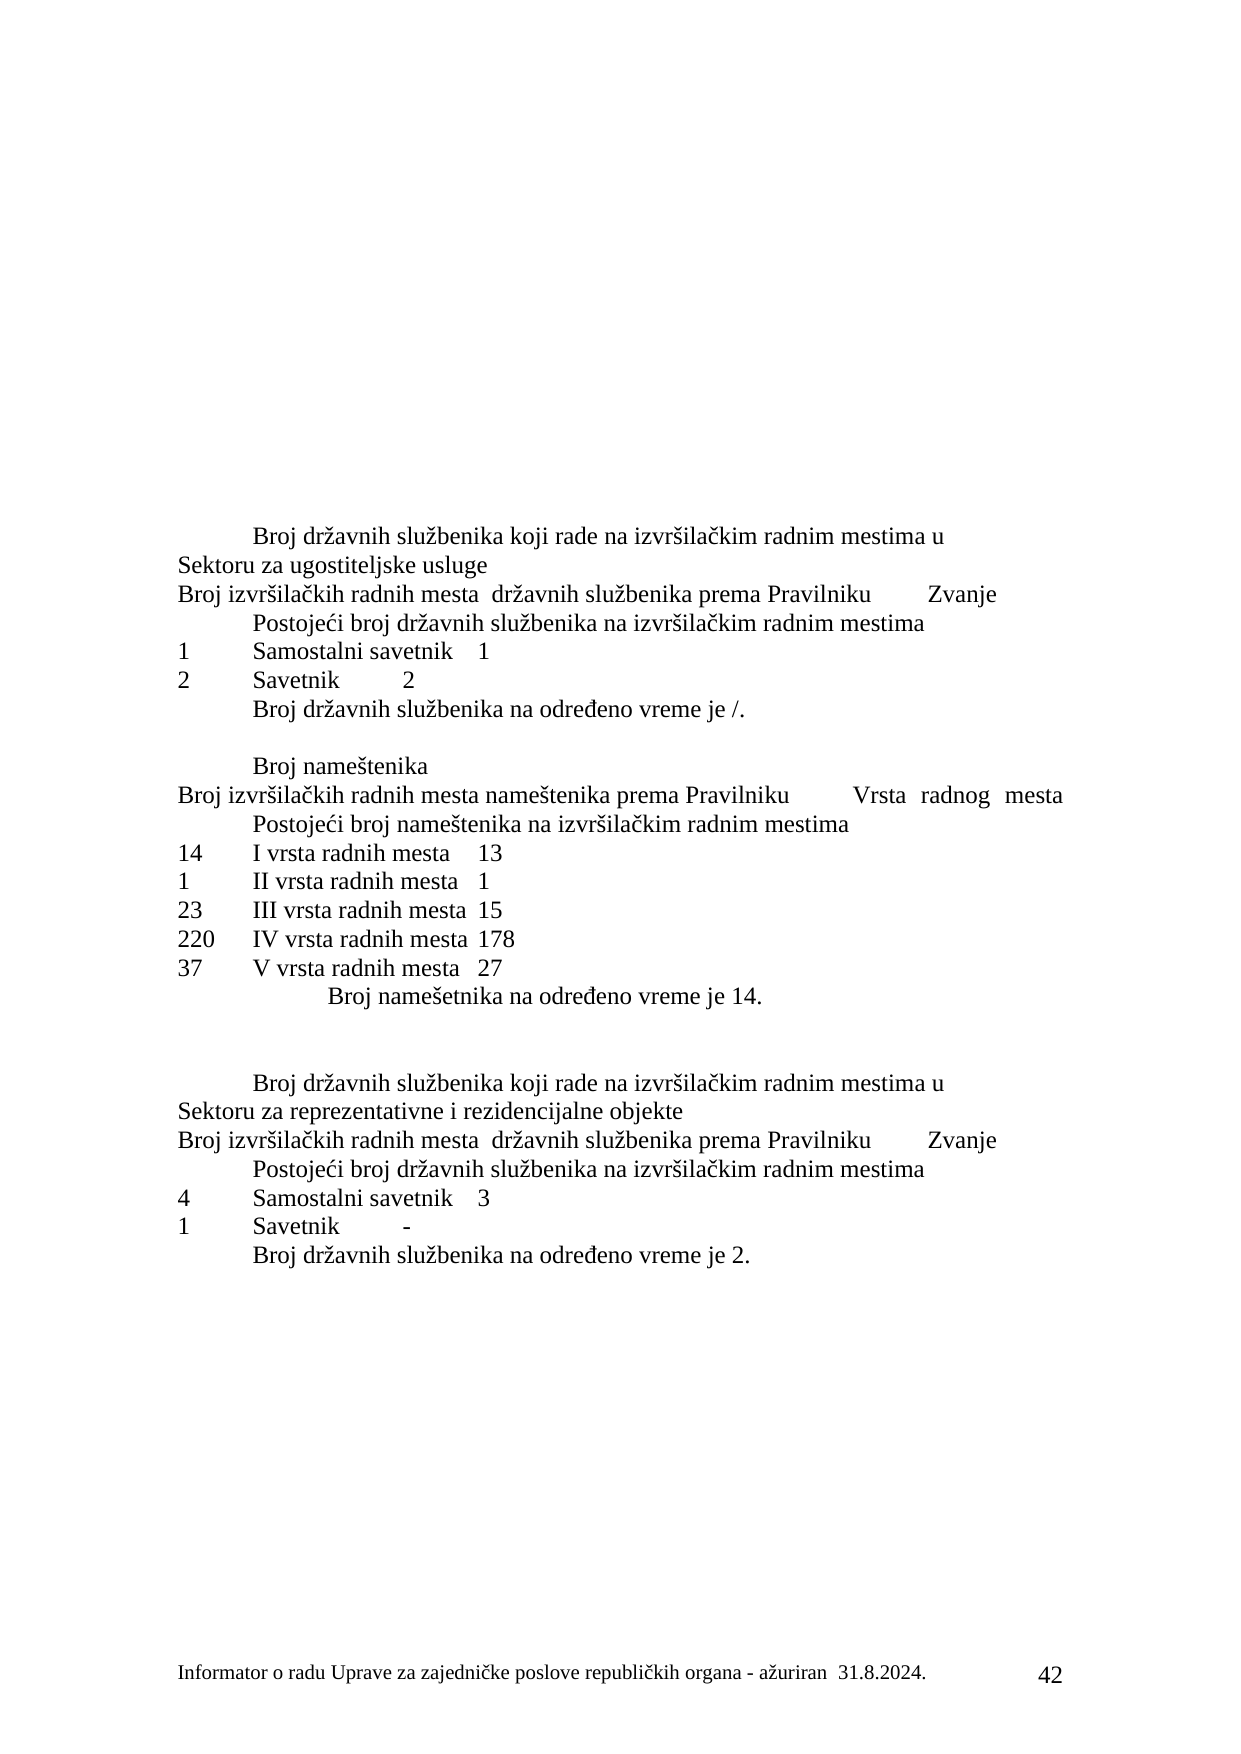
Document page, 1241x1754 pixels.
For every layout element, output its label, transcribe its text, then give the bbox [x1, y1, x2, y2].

text Broj izvršilačkih radnih mesta državnih službenika prema Pravilniku Zvanje Postojeći broj državnih službenika na izvršilačkim radnim mestima [177, 579, 1063, 636]
text 23 III vrsta radnih mesta 15 [177, 895, 1063, 924]
text Broj državnih službenika koji rade na izvršilačkim radnim mestima u [177, 521, 1063, 550]
text Broj izvršilačkih radnih mesta nameštenika prema Pravilniku Vrsta radnog mesta Postojeći broj nameštenika na izvršilačkim radnim mestima [177, 780, 1063, 838]
text 2 Savetnik 2 [177, 665, 1063, 694]
text Broj državnih službenika na određeno vreme je 2. [177, 1240, 1063, 1269]
text Broj nameštenika [177, 751, 1063, 780]
text Broj državnih službenika koji rade na izvršilačkim radnim mestima u [177, 1068, 1063, 1096]
text 37 V vrsta radnih mesta 27 [177, 953, 1063, 981]
text Sektoru za reprezentativne i rezidencijalne objekte [177, 1096, 1063, 1125]
text 220 IV vrsta radnih mesta 178 [177, 924, 1063, 953]
text Sektoru za ugostiteljske usluge [177, 550, 1063, 579]
text 1 Savetnik - [177, 1211, 1063, 1240]
text 4 Samostalni savetnik 3 [177, 1183, 1063, 1211]
text 1 Samostalni savetnik 1 [177, 636, 1063, 665]
text Broj namešetnika na određeno vreme je 14. [177, 981, 1063, 1010]
text Broj izvršilačkih radnih mesta državnih službenika prema Pravilniku Zvanje Postojeći broj državnih službenika na izvršilačkim radnim mestima [177, 1125, 1063, 1183]
text 14 I vrsta radnih mesta 13 [177, 838, 1063, 866]
text Broj državnih službenika na određeno vreme je /. [177, 694, 1063, 723]
text 1 II vrsta radnih mesta 1 [177, 866, 1063, 895]
